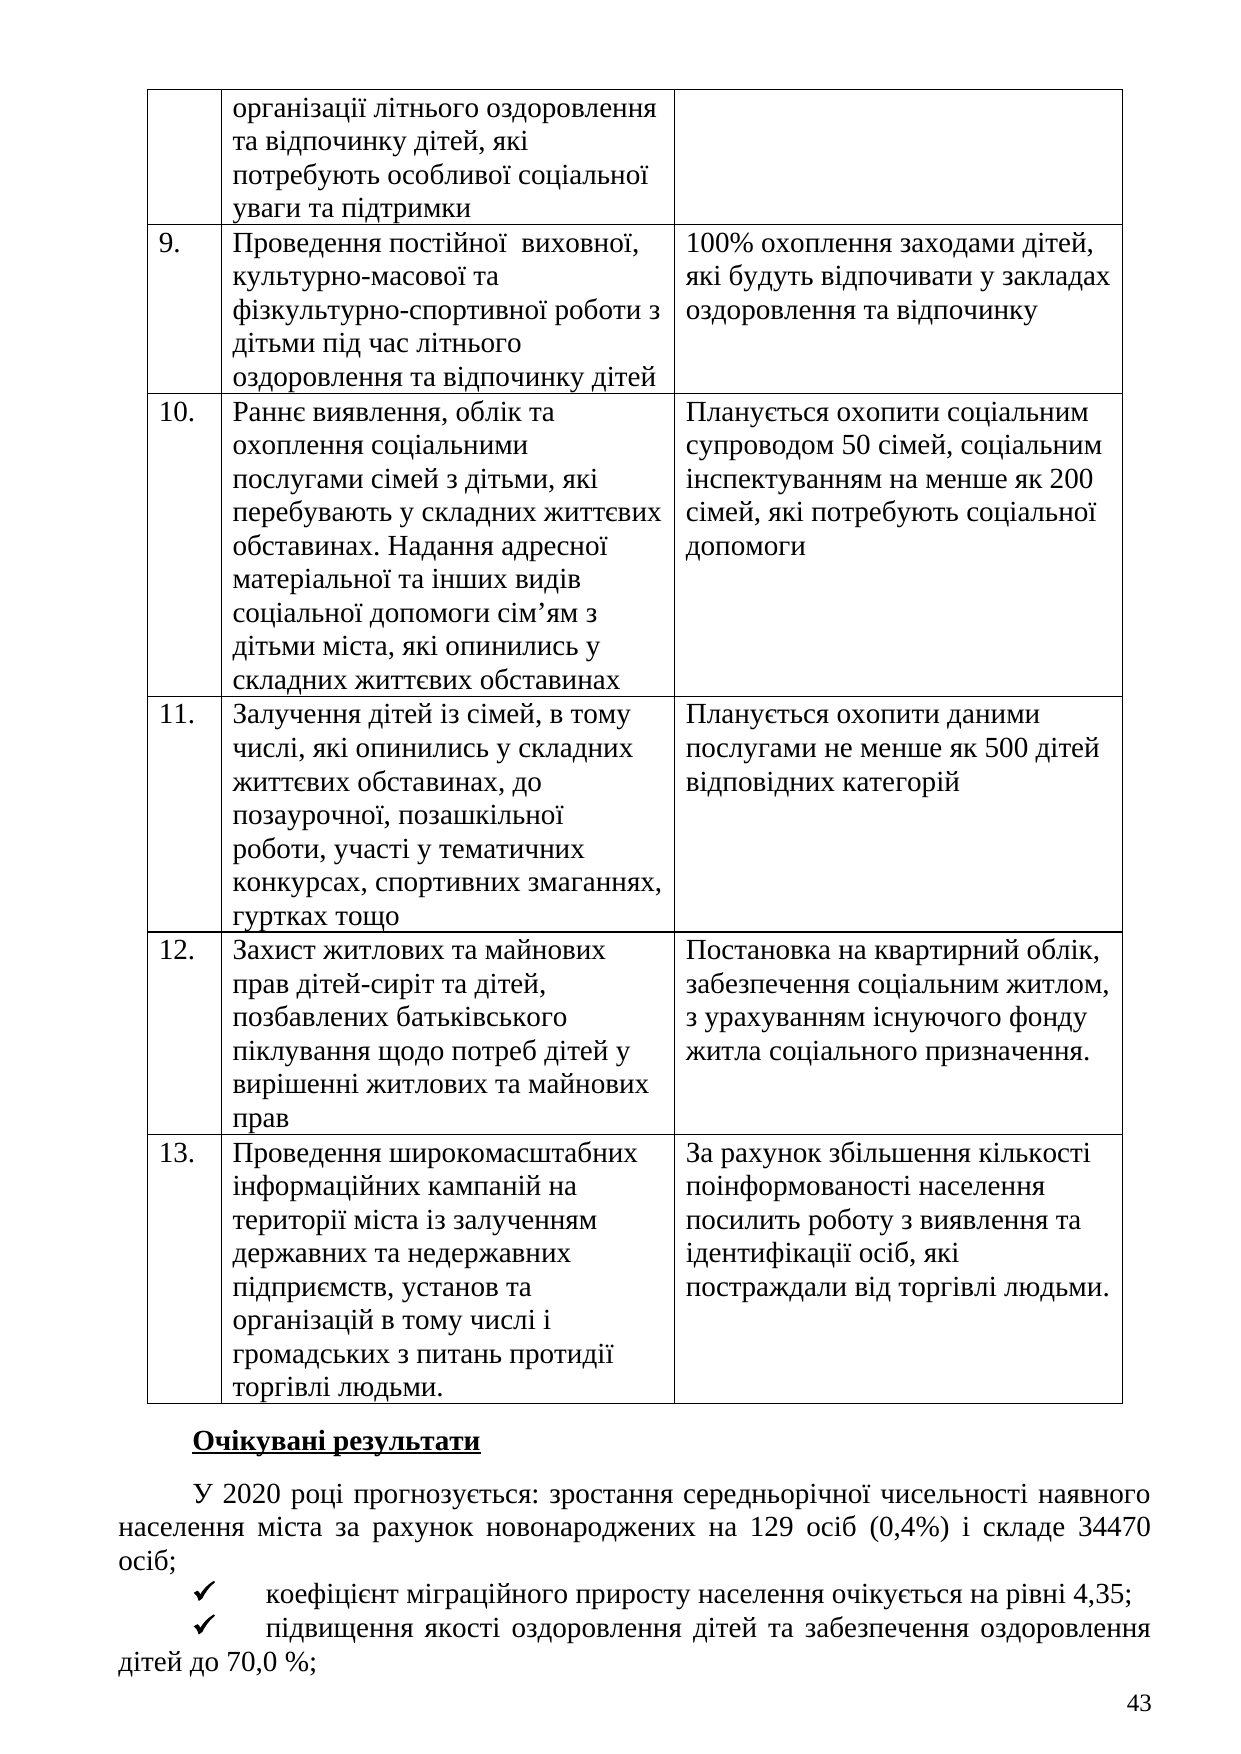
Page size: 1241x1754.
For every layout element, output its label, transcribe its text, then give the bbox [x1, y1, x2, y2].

table_cell За рахунок збільшення кількості поінформованості населення посилить роботу з виявлення та ідентифікації осіб, які постраждали від торгівлі людьми. [675, 1135, 1122, 1403]
table_cell Планується охопити даними послугами не менше як 500 дітей відповідних категорій [675, 697, 1122, 931]
table_cell Постановка на квартирний облік, забезпечення соціальним житлом, з урахуванням існуючого фонду житла соціального призначення. [675, 933, 1122, 1134]
text У 2020 році прогнозується: зростання середньорічної чисельності наявного населення міста за рахунок новонароджених на 129 осіб (0,4%) і складе 34470 осіб; [118, 1476, 1152, 1577]
table_cell Залучення дітей із сімей, в тому числі, які опинились у складних життєвих обставинах, до позаурочної, позашкільної роботи, участі у тематичних конкурсах, спортивних змаганнях, гуртках тощо [222, 697, 674, 931]
list коефіцієнт міграційного приросту населення очікується на рівні 4,35; [118, 1577, 1152, 1610]
table_cell 8. [148, 90, 221, 224]
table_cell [675, 90, 1122, 224]
table_cell Планується охопити соціальним супроводом 50 сімей, соціальним інспектуванням на менше як 200 сімей, які потребують соціальної допомоги [675, 394, 1122, 696]
table_cell Раннє виявлення, облік та охоплення соціальними послугами сімей з дітьми, які перебувають у складних життєвих обставинах. Надання адресної матеріальної та інших видів соціальної допомоги сім’ям з дітьми міста, які опинились у складних життєвих обставинах [222, 394, 674, 696]
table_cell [222, 90, 674, 224]
table_cell 9. [148, 225, 221, 393]
table_cell 10. [148, 394, 221, 696]
table_cell Проведення широкомасштабних інформаційних кампаній на території міста із залученням державних та недержавних підприємств, установ та організацій в тому числі і громадських з питань протидії торгівлі людьми. [222, 1135, 674, 1403]
text Очікувані результати [118, 1423, 1152, 1457]
table_cell 12. [148, 933, 221, 1134]
table_cell 100% охоплення заходами дітей, які будуть відпочивати у закладах оздоровлення та відпочинку [675, 225, 1122, 393]
list підвищення якості оздоровлення дітей та забезпечення оздоровлення дітей до 70,0 %; [118, 1610, 1152, 1677]
table_cell Захист житлових та майнових прав дітей-сиріт та дітей, позбавлених батьківського піклування щодо потреб дітей у вирішенні житлових та майнових прав [222, 933, 674, 1134]
table_cell 11. [148, 697, 221, 931]
table_cell Проведення постійної виховної, культурно-масової та фізкультурно-спортивної роботи з дітьми під час літнього оздоровлення та відпочинку дітей [222, 225, 674, 393]
table_cell 13. [148, 1135, 221, 1403]
